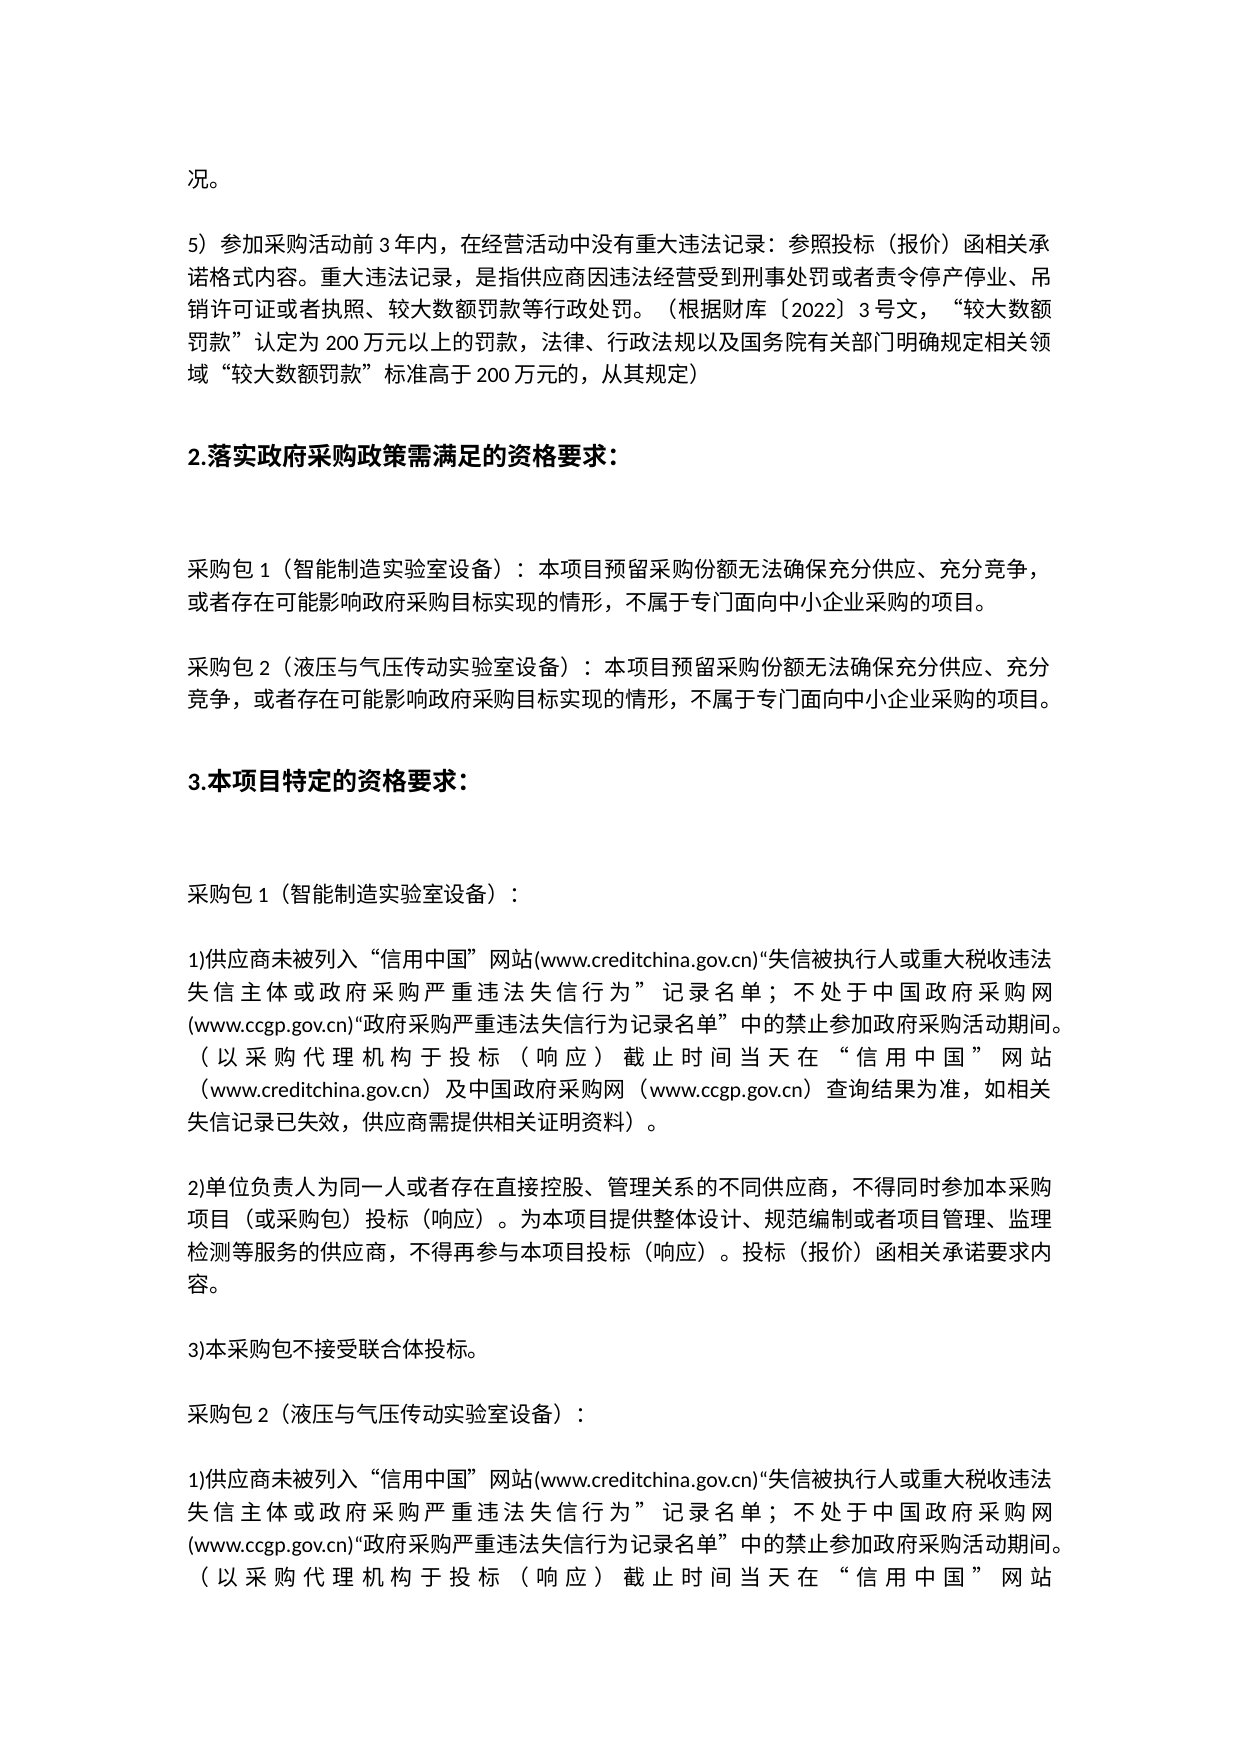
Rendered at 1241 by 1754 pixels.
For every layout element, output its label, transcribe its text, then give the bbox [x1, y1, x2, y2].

text 2)单位负责人为同一人或者存在直接控股、管理关系的不同供应商，不得同时参加本采购项目（或采购包）投标（响应）。为本项目提供整体设计、规范编制或者项目管理、监理、检测等服务的供应商，不得再参与本项目投标（响应）。投标（报价）函相关承诺要求内容。 [187, 1169, 1053, 1299]
text 3)本采购包不接受联合体投标。 [187, 1332, 1053, 1364]
text 采购包1（智能制造实验室设备）：本项目预留采购份额无法确保充分供应、充分竞争，或者存在可能影响政府采购目标实现的情形，不属于专门面向中小企业采购的项目。 [187, 552, 1053, 617]
text 采购包2（液压与气压传动实验室设备）：本项目预留采购份额无法确保充分供应、充分竞争，或者存在可能影响政府采购目标实现的情形，不属于专门面向中小企业采购的项目。 [187, 649, 1053, 714]
text 采购包1（智能制造实验室设备）： [187, 877, 1053, 909]
text 采购包2（液压与气压传动实验室设备）： [187, 1397, 1053, 1429]
text 3.本项目特定的资格要求： [187, 747, 1053, 812]
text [187, 1462, 1053, 1592]
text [187, 162, 1053, 194]
text 5）参加采购活动前3年内，在经营活动中没有重大违法记录：参照投标（报价）函相关承诺格式内容。重大违法记录，是指供应商因违法经营受到刑事处罚或者责令停产停业、吊销许可证或者执照、较大数额罚款等行政处罚。（根据财库〔2022〕3号文，“较大数额罚款”认定为200万元以上的罚款，法律、行政法规以及国务院有关部门明确规定相关领域“较大数额罚款”标准高于200万元的，从其规定） [187, 227, 1053, 389]
text 2.落实政府采购政策需满足的资格要求： [187, 422, 1053, 487]
